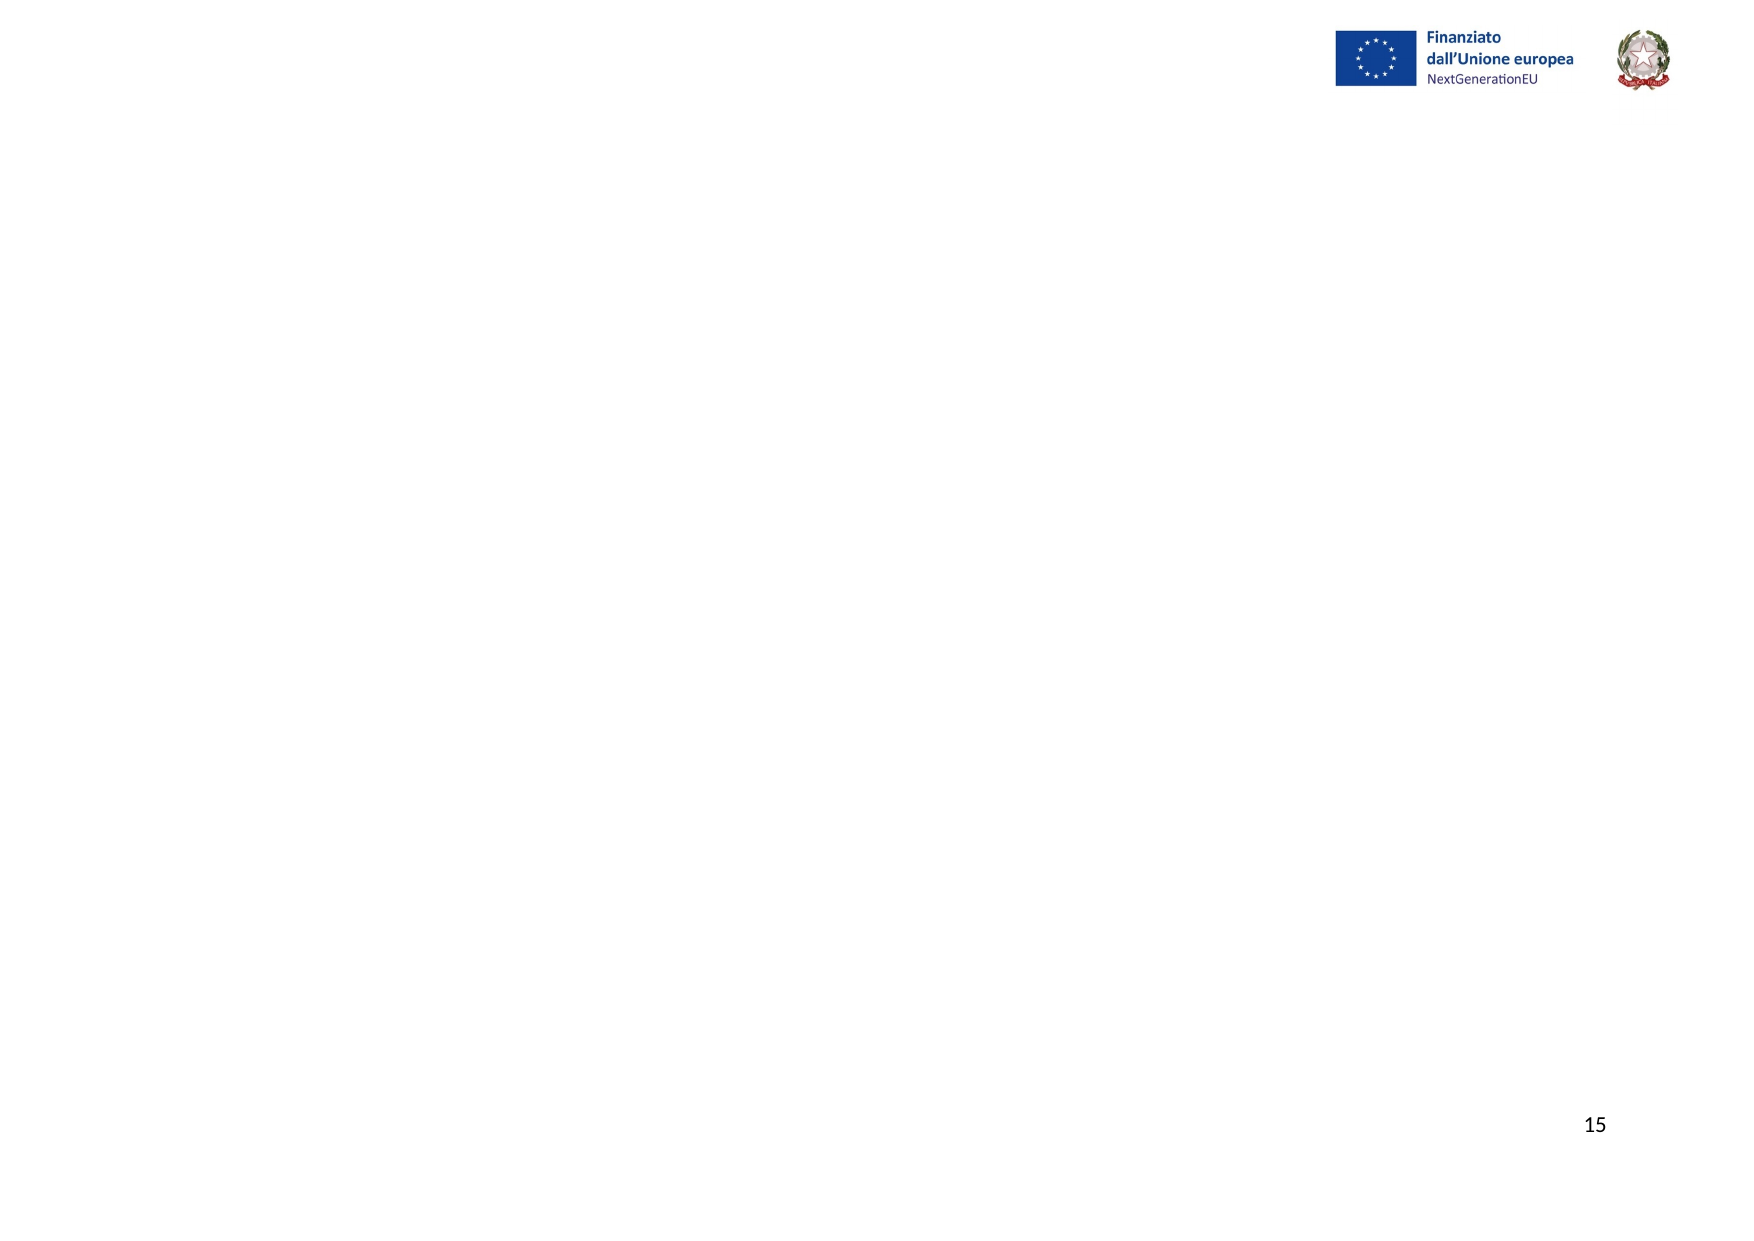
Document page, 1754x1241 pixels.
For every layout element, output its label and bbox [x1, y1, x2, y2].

picture [1327, 25, 1587, 93]
picture [1612, 19, 1679, 125]
